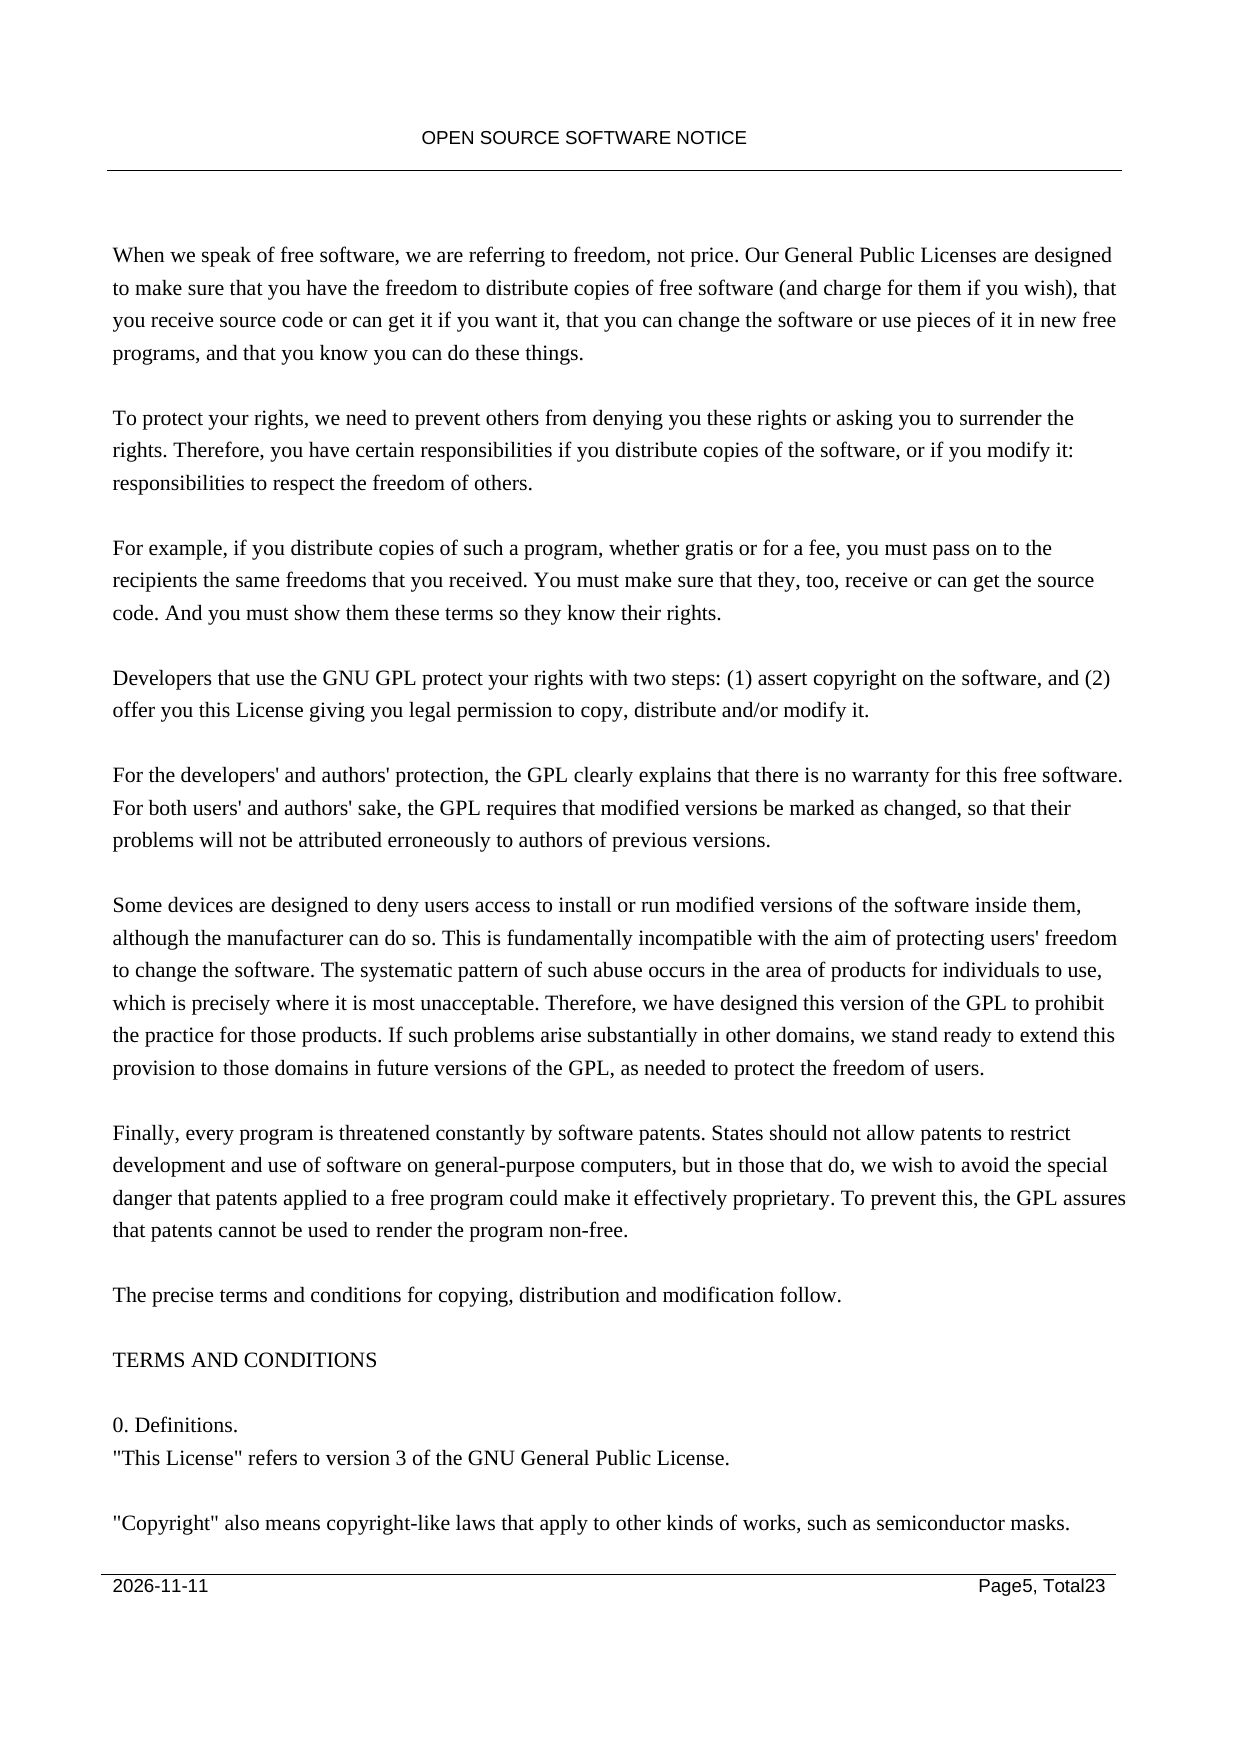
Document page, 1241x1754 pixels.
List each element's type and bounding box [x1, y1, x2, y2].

text [112, 206, 1128, 1539]
